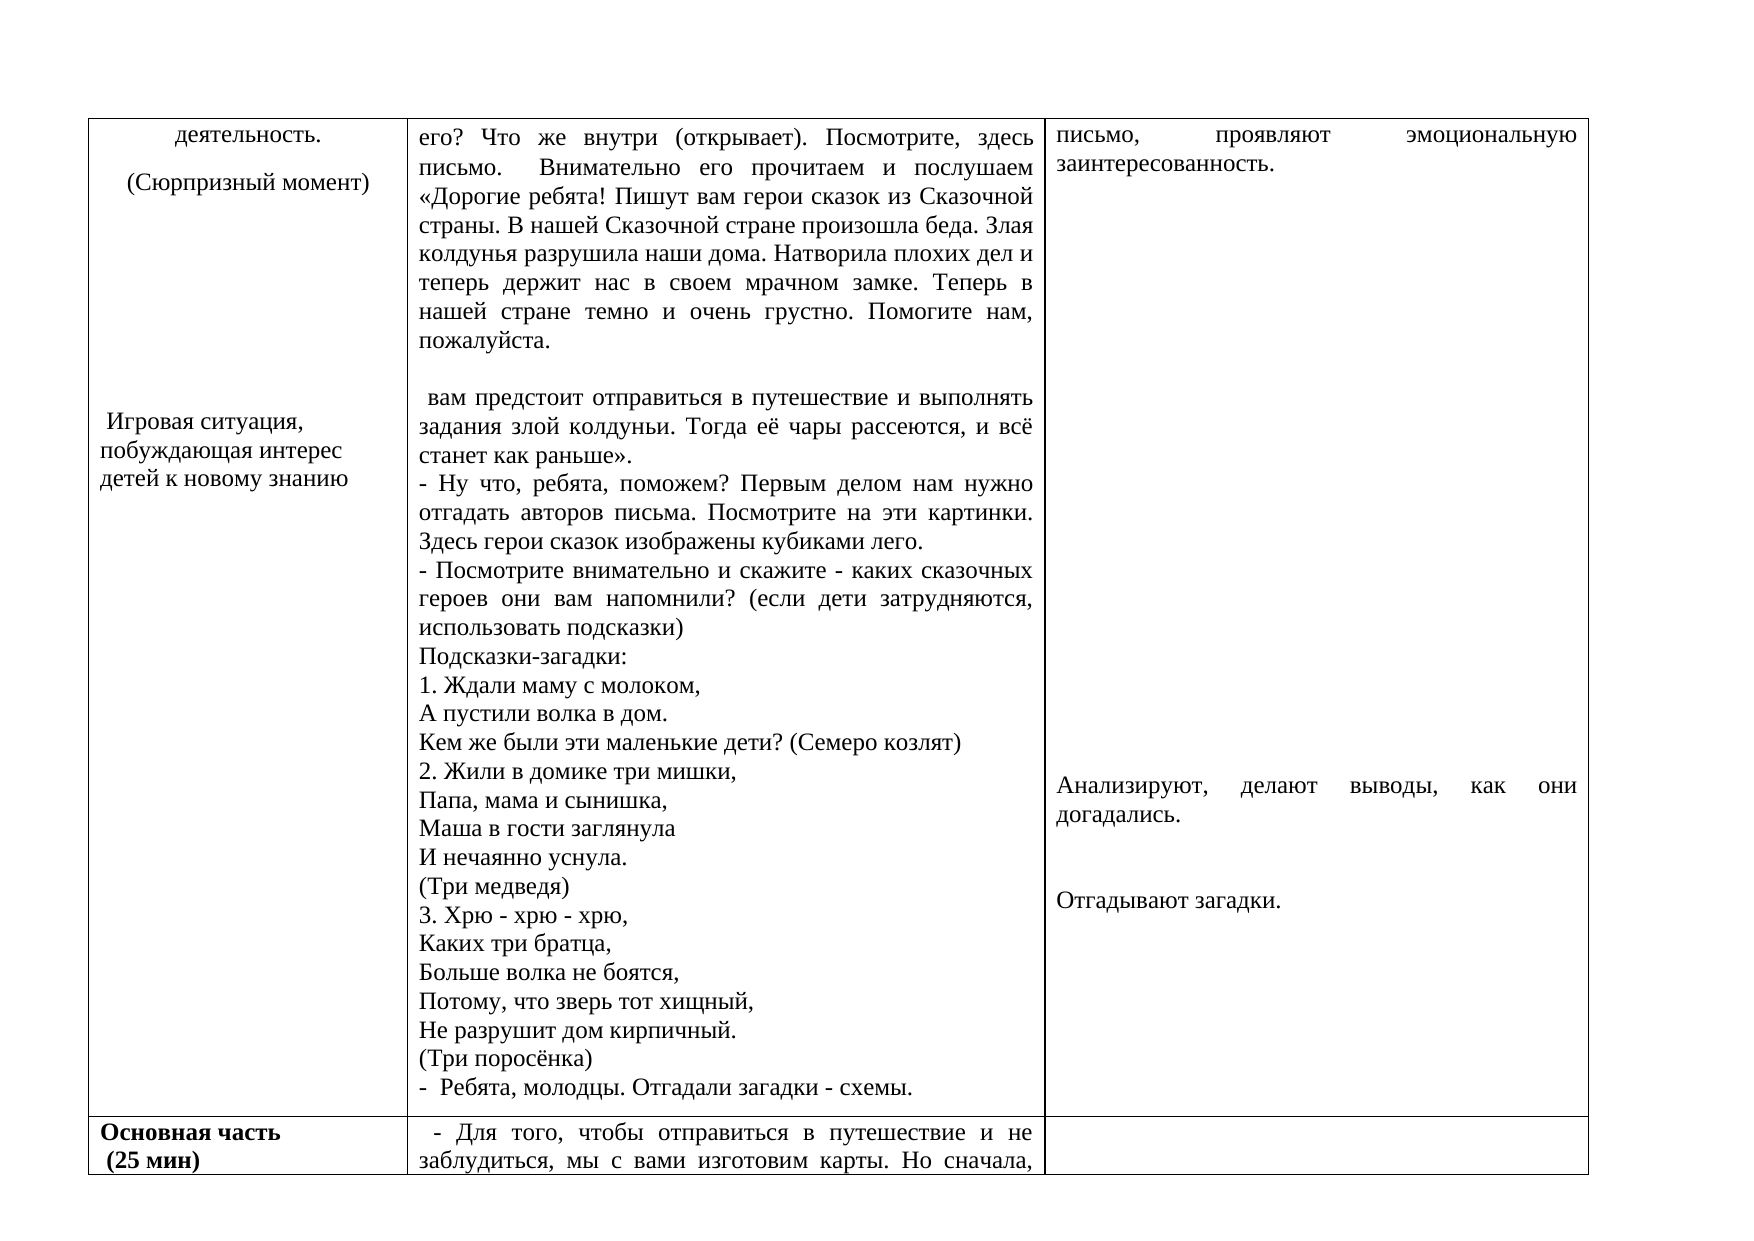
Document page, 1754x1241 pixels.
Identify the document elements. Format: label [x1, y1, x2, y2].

table_cell [1046, 119, 1588, 1116]
table_cell [89, 119, 407, 1116]
table_cell [408, 119, 1044, 1116]
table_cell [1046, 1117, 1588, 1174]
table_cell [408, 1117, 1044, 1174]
table_cell [89, 1117, 407, 1174]
